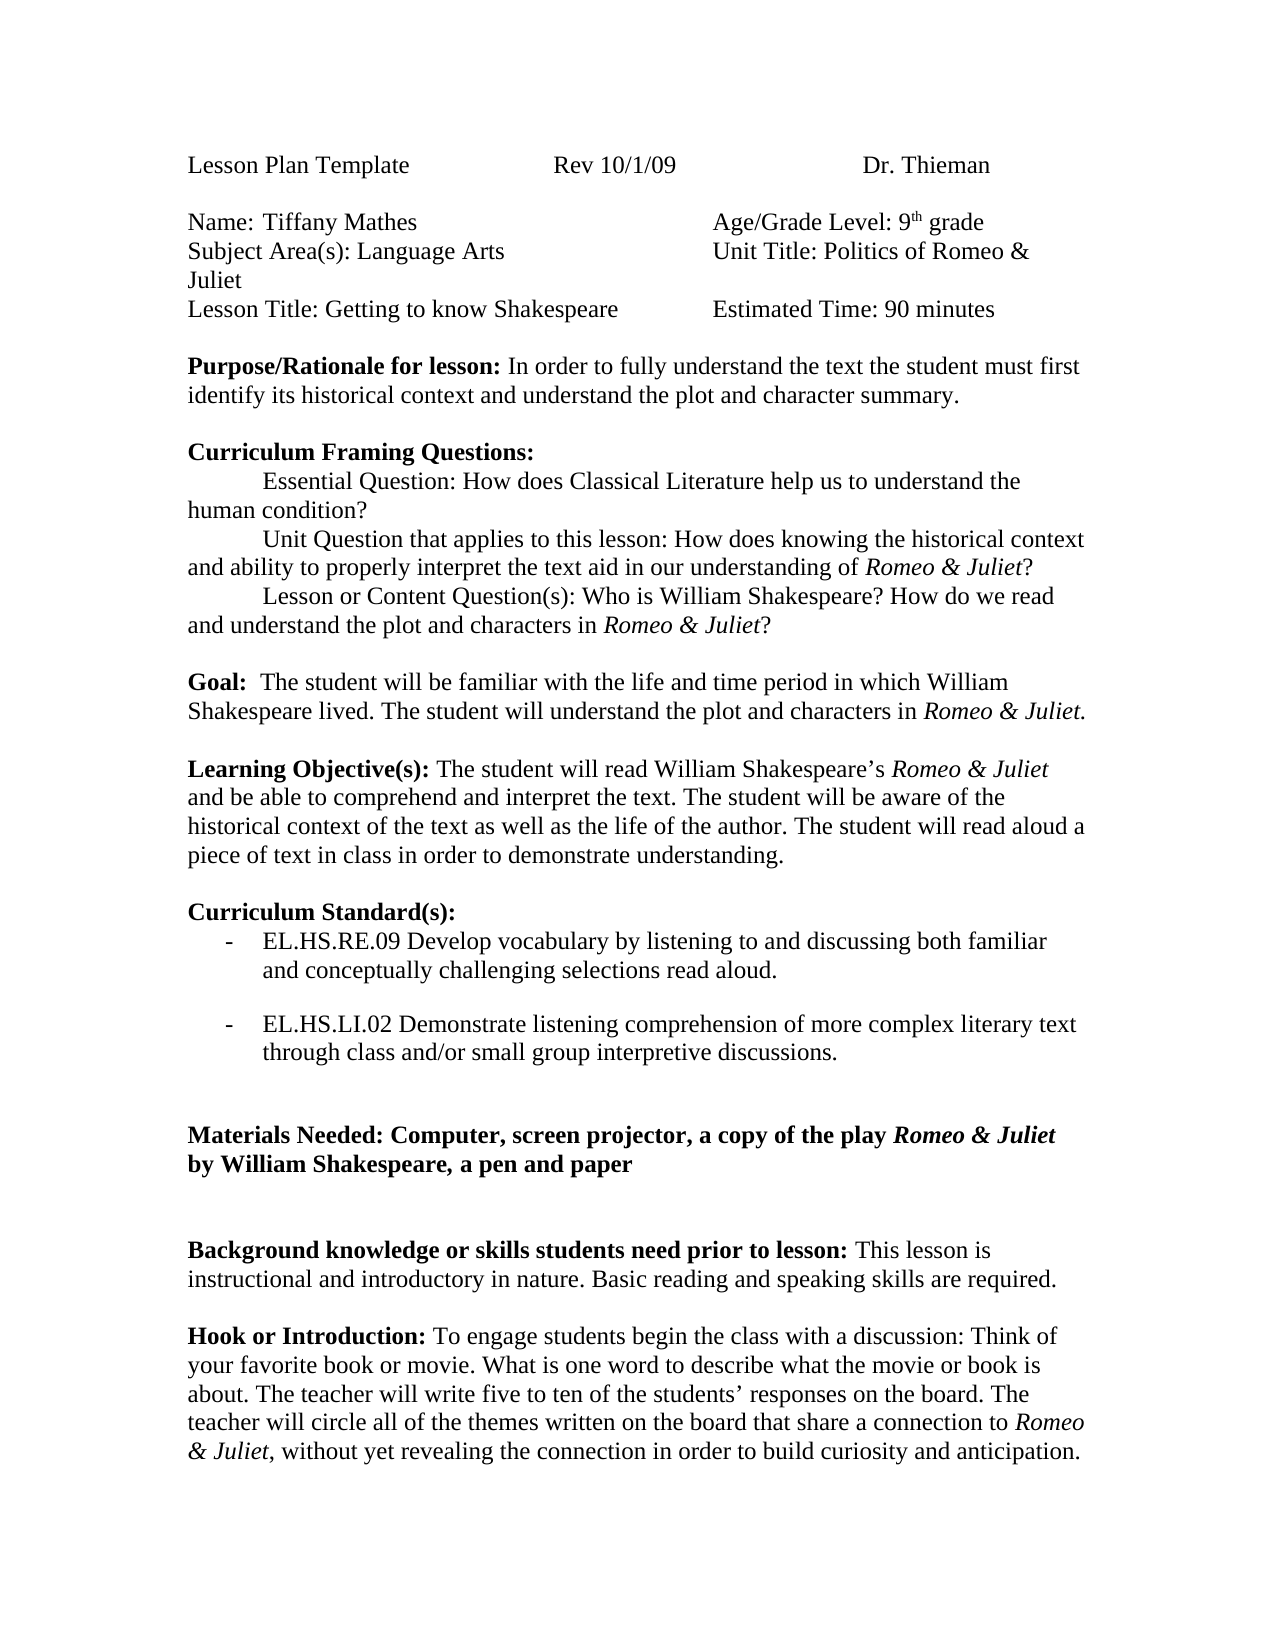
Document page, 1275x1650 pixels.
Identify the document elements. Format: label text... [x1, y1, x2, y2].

text Essential Question: How does Classical Literature help us to understand the human condition? [187, 466, 1087, 524]
text Lesson or Content Question(s): Who is William Shakespeare? How do we read and understand the plot and characters in Romeo & Juliet? [187, 581, 1087, 639]
text Purpose/Rationale for lesson: In order to fully understand the text the student must first identify its historical context and understand the plot and character summary. [187, 351, 1087, 409]
text Materials Needed: Computer, screen projector, a copy of the play Romeo & Juliet by William Shakespeare, a pen and paper [187, 1120, 1087, 1177]
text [187, 1321, 1087, 1465]
text Goal: The student will be familiar with the life and time period in which William Shakespeare lived. The student will understand the plot and characters in Romeo & Juliet. [187, 667, 1087, 725]
text Curriculum Standard(s): [187, 897, 1087, 926]
text Subject Area(s): Language Arts Unit Title: Politics of Romeo & Juliet [187, 236, 1087, 294]
text Unit Question that applies to this lesson: How does knowing the historical context and ability to properly interpret the text aid in our understanding of Romeo & Juliet? [187, 524, 1087, 581]
list EL.HS.LI.02 Demonstrate listening comprehension of more complex literary text through class and/or small group interpretive discussions. [225, 1009, 1087, 1066]
text Curriculum Framing Questions: [187, 437, 1087, 466]
list EL.HS.RE.09 Develop vocabulary by listening to and discussing both familiar and conceptually challenging selections read aloud. [225, 926, 1087, 984]
text Lesson Title: Getting to know Shakespeare Estimated Time: 90 minutes [187, 294, 1087, 322]
text Lesson Plan Template Rev 10/1/09 Dr. Thieman [187, 150, 1087, 179]
text Name: Tiffany Mathes Age/Grade Level: 9th grade [187, 207, 1087, 236]
text Background knowledge or skills students need prior to lesson: This lesson is instructional and introductory in nature. Basic reading and speaking skills are required. [187, 1235, 1087, 1292]
text Learning Objective(s): The student will read William Shakespeare’s Romeo & Juliet and be able to comprehend and interpret the text. The student will be aware of the historical context of the text as well as the life of the author. The student will read aloud a piece of text in class in order to demonstrate understanding. [187, 754, 1087, 869]
